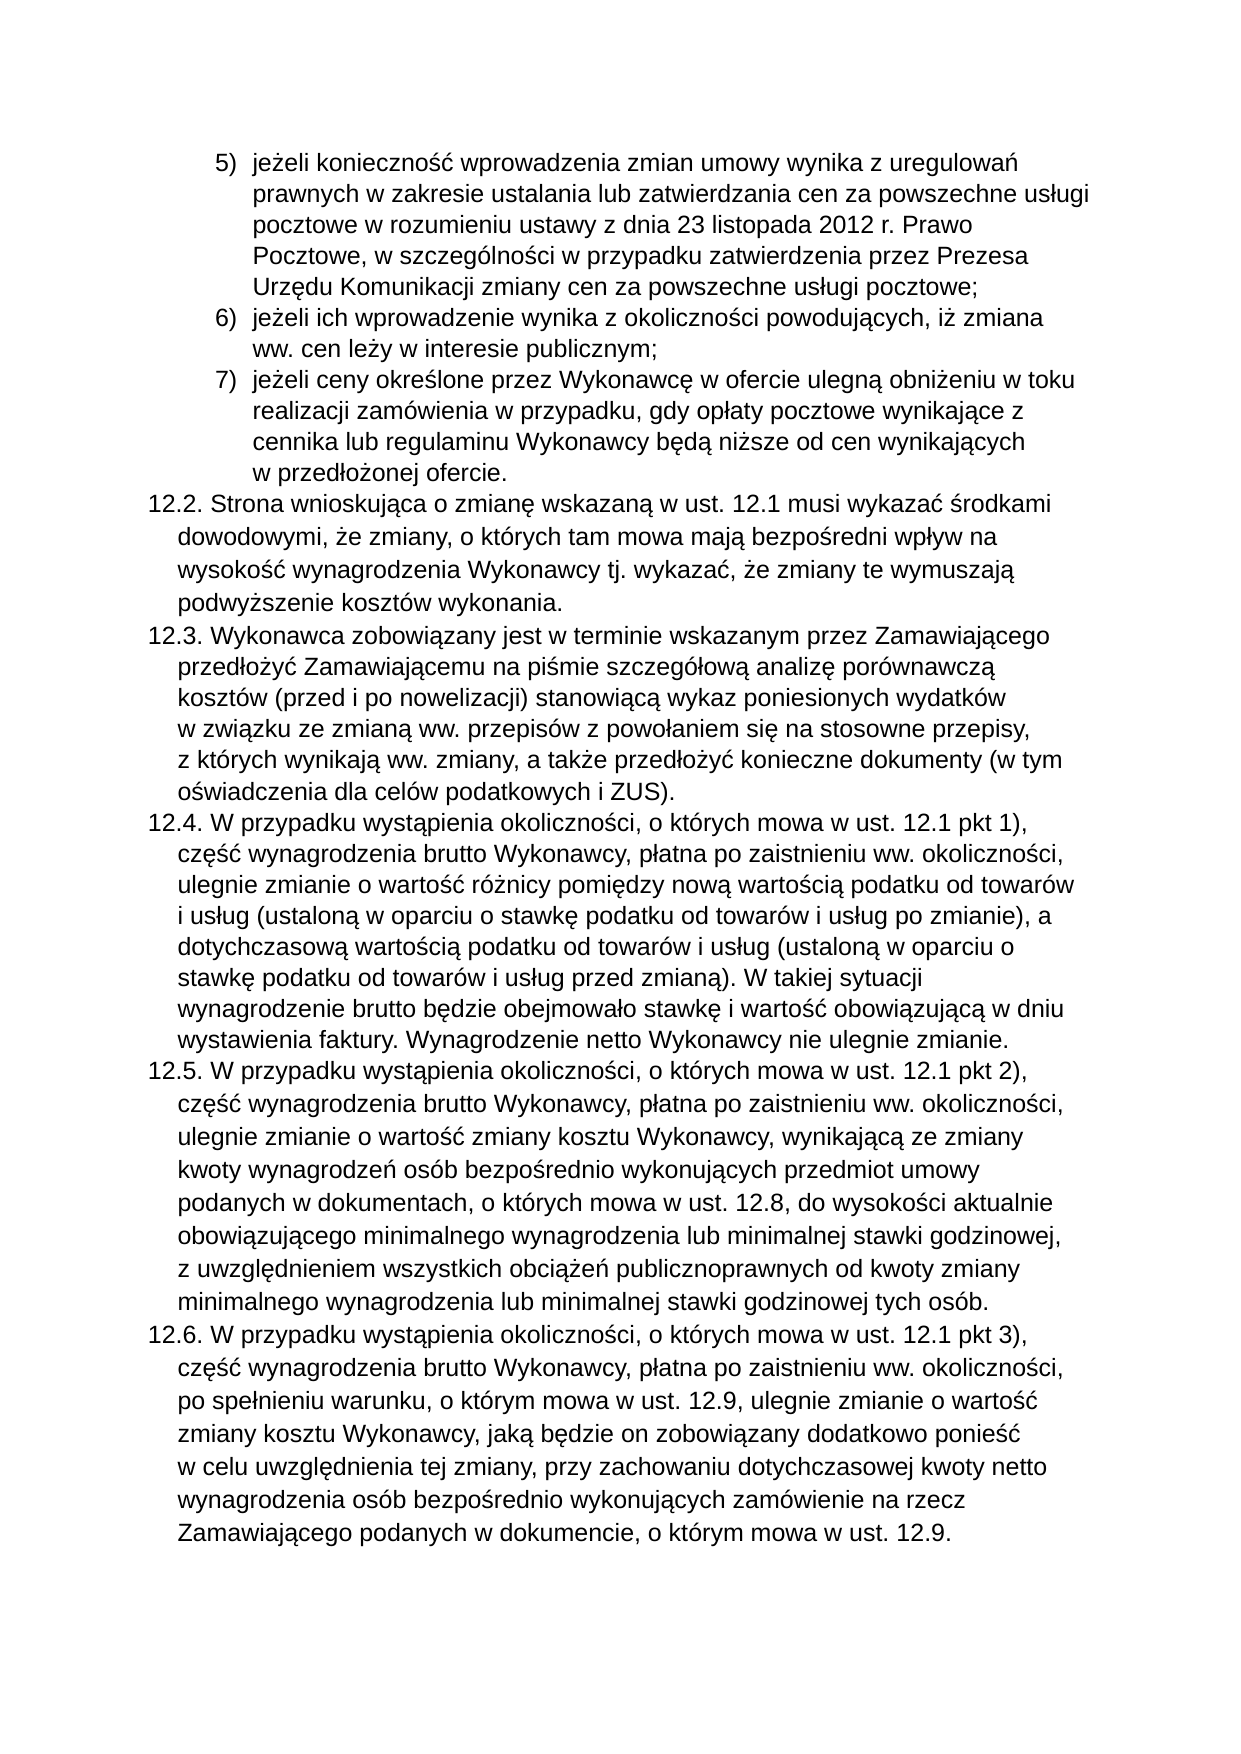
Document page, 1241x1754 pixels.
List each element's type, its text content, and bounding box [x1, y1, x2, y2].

list jeżeli ich wprowadzenie wynika z okoliczności powodujących, iż zmiana ww. cen leży w interesie publicznym; [215, 303, 1092, 363]
text 12.6. W przypadku wystąpienia okoliczności, o których mowa w ust. 12.1 pkt 3), część wynagrodzenia brutto Wykonawcy, płatna po zaistnieniu ww. okoliczności, po spełnieniu warunku, o którym mowa w ust. 12.9, ulegnie zmianie o wartość zmiany kosztu Wykonawcy, jaką będzie on zobowiązany dodatkowo ponieść w celu uwzględnienia tej zmiany, przy zachowaniu dotychczasowej kwoty netto wynagrodzenia osób bezpośrednio wykonujących zamówienie na rzecz Zamawiającego podanych w dokumencie, o którym mowa w ust. 12.9. [148, 1320, 1092, 1547]
text 12.2. Strona wnioskująca o zmianę wskazaną w ust. 12.1 musi wykazać środkami dowodowymi, że zmiany, o których tam mowa mają bezpośredni wpływ na wysokość wynagrodzenia Wykonawcy tj. wykazać, że zmiany te wymuszają podwyższenie kosztów wykonania. [148, 489, 1092, 617]
text 12.3. Wykonawca zobowiązany jest w terminie wskazanym przez Zamawiającego przedłożyć Zamawiającemu na piśmie szczegółową analizę porównawczą kosztów (przed i po nowelizacji) stanowiącą wykaz poniesionych wydatków w związku ze zmianą ww. przepisów z powołaniem się na stosowne przepisy, z których wynikają ww. zmiany, a także przedłożyć konieczne dokumenty (w tym oświadczenia dla celów podatkowych i ZUS). [148, 621, 1092, 805]
text 12.5. W przypadku wystąpienia okoliczności, o których mowa w ust. 12.1 pkt 2), część wynagrodzenia brutto Wykonawcy, płatna po zaistnieniu ww. okoliczności, ulegnie zmianie o wartość zmiany kosztu Wykonawcy, wynikającą ze zmiany kwoty wynagrodzeń osób bezpośrednio wykonujących przedmiot umowy podanych w dokumentach, o których mowa w ust. 12.8, do wysokości aktualnie obowiązującego minimalnego wynagrodzenia lub minimalnej stawki godzinowej, z uwzględnieniem wszystkich obciążeń publicznoprawnych od kwoty zmiany minimalnego wynagrodzenia lub minimalnej stawki godzinowej tych osób. [148, 1056, 1092, 1316]
list jeżeli ceny określone przez Wykonawcę w ofercie ulegną obniżeniu w toku realizacji zamówienia w przypadku, gdy opłaty pocztowe wynikające z cennika lub regulaminu Wykonawcy będą niższe od cen wynikających w przedłożonej ofercie. [215, 365, 1092, 487]
list jeżeli konieczność wprowadzenia zmian umowy wynika z uregulowań prawnych w zakresie ustalania lub zatwierdzania cen za powszechne usługi pocztowe w rozumieniu ustawy z dnia 23 listopada 2012 r. Prawo Pocztowe, w szczególności w przypadku zatwierdzenia przez Prezesa Urzędu Komunikacji zmiany cen za powszechne usługi pocztowe; [215, 148, 1092, 301]
text 12.4. W przypadku wystąpienia okoliczności, o których mowa w ust. 12.1 pkt 1), część wynagrodzenia brutto Wykonawcy, płatna po zaistnieniu ww. okoliczności, ulegnie zmianie o wartość różnicy pomiędzy nową wartością podatku od towarów i usług (ustaloną w oparciu o stawkę podatku od towarów i usług po zmianie), a dotychczasową wartością podatku od towarów i usług (ustaloną w oparciu o stawkę podatku od towarów i usług przed zmianą). W takiej sytuacji wynagrodzenie brutto będzie obejmowało stawkę i wartość obowiązującą w dniu wystawienia faktury. Wynagrodzenie netto Wykonawcy nie ulegnie zmianie. [148, 807, 1092, 1053]
